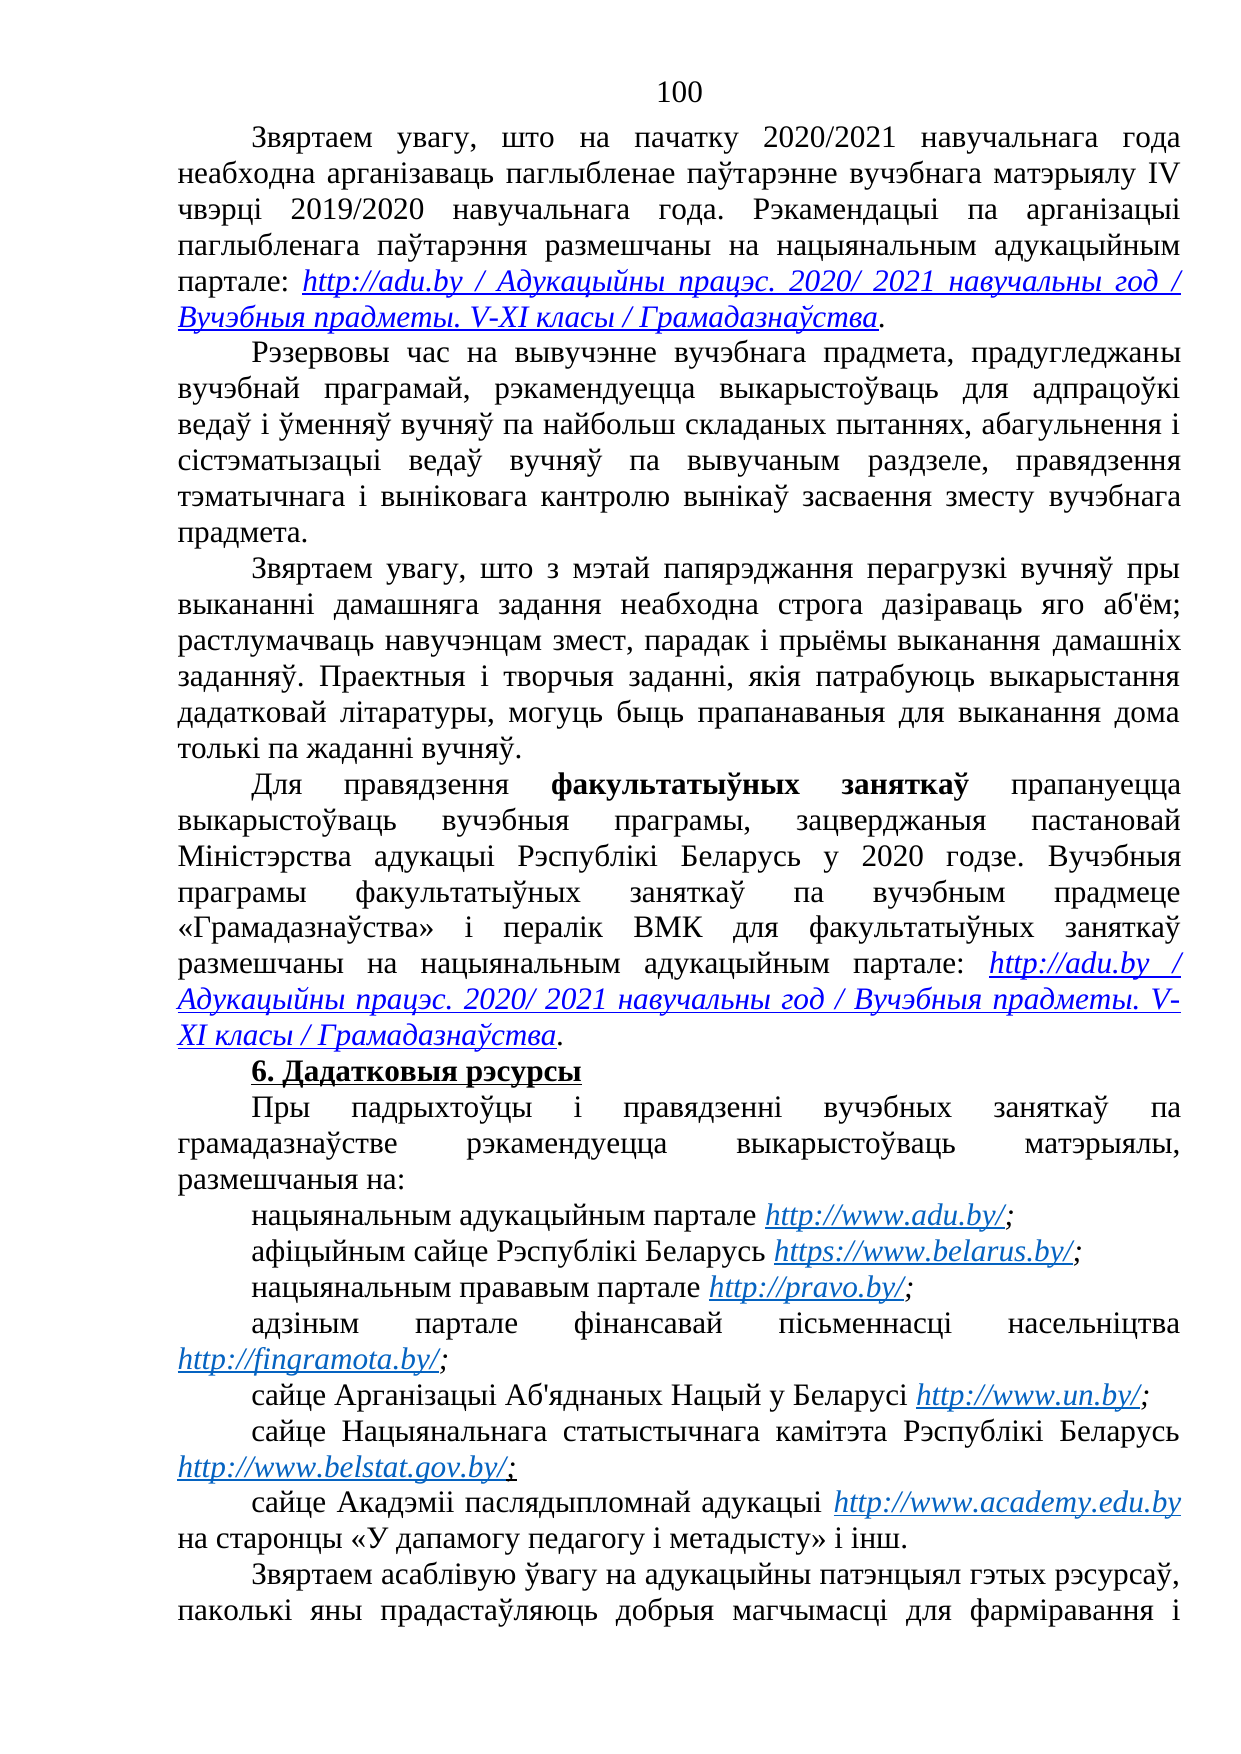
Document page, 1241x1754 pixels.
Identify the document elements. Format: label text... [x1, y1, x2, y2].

text 6. Дадатковыя рэсурсы [177, 1052, 1181, 1088]
text Звяртаем увагу, што на пачатку 2020/2021 навучальнага года неабходна арганізаваць паглыбленае паўтарэнне вучэбнага матэрыялу IV чвэрці 2019/2020 навучальнага года. Рэкамендацыі па арганізацыі паглыбленага паўтарэння размешчаны на нацыянальным адукацыйным партале: http://adu.by / Адукацыйны працэс. 2020/ 2021 навучальны год / Вучэбныя прадметы. V-XI класы / Грамадазнаўства. [177, 118, 1181, 334]
text сайце Арганізацыі Аб'яднаных Нацый у Беларусі http://www.un.by/; [177, 1376, 1181, 1412]
text нацыянальным адукацыйным партале http://www.adu.by/; [177, 1196, 1181, 1232]
text адзіным партале фінансавай пісьменнасці насельніцтва http://fingramota.by/; [177, 1304, 1181, 1376]
text афіцыйным сайце Рэспублікі Беларусь https://www.belarus.by/; [177, 1232, 1181, 1268]
text сайце Нацыянальнага статыстычнага камітэта Рэспублікі Беларусь http://www.belstat.gov.by/; [177, 1412, 1181, 1484]
text Рэзервовы час на вывучэнне вучэбнага прадмета, прадугледжаны вучэбнай праграмай, рэкамендуецца выкарыстоўваць для адпрацоўкі ведаў і ўменняў вучняў па найбольш складаных пытаннях, абагульнення і сістэматызацыі ведаў вучняў па вывучаным раздзеле, правядзення тэматычнага і выніковага кантролю вынікаў засваення зместу вучэбнага прадмета. [177, 334, 1181, 549]
text Для правядзення факультатыўных заняткаў прапануецца выкарыстоўваць вучэбныя праграмы, зацверджаныя пастановай Міністэрства адукацыі Рэспублікі Беларусь у 2020 годзе. Вучэбныя праграмы факультатыўных заняткаў па вучэбным прадмеце «Грамадазнаўства» і пералік ВМК для факультатыўных заняткаў размешчаны на нацыянальным адукацыйным партале: http://adu.by / Адукацыйны працэс. 2020/ 2021 навучальны год / Вучэбныя прадметы. V-XI класы / Грамадазнаўства. [177, 1013, 1181, 1052]
text Пры падрыхтоўцы і правядзенні вучэбных заняткаў па грамадазнаўстве рэкамендуецца выкарыстоўваць матэрыялы, размешчаныя на: [177, 1088, 1181, 1196]
text Для правядзення факультатыўных заняткаў прапануецца выкарыстоўваць вучэбныя праграмы, зацверджаныя пастановай Міністэрства адукацыі Рэспублікі Беларусь у 2020 годзе. Вучэбныя праграмы факультатыўных заняткаў па вучэбным прадмеце «Грамадазнаўства» і пералік ВМК для факультатыўных заняткаў размешчаны на нацыянальным адукацыйным партале: http://adu.by / Адукацыйны працэс. 2020/ 2021 навучальны год / Вучэбныя прадметы. V-XI класы / Грамадазнаўства. [177, 765, 1181, 1012]
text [177, 1556, 1181, 1627]
text сайце Акадэміі паслядыпломнай адукацыі http://www.academy.edu.by на старонцы «У дапамогу педагогу і метадысту» і інш. [177, 1484, 1181, 1556]
text Звяртаем увагу, што з мэтай папярэджання перагрузкі вучняў пры выкананні дамашняга задання неабходна строга дазіраваць яго аб'ём; растлумачваць навучэнцам змест, парадак і прыёмы выканання дамашніх заданняў. Праектныя і творчыя заданні, якія патрабуюць выкарыстання дадатковай літаратуры, могуць быць прапанаваныя для выканання дома толькі па жаданні вучняў. [177, 549, 1181, 765]
text нацыянальным прававым партале http://pravo.by/; [177, 1268, 1181, 1304]
